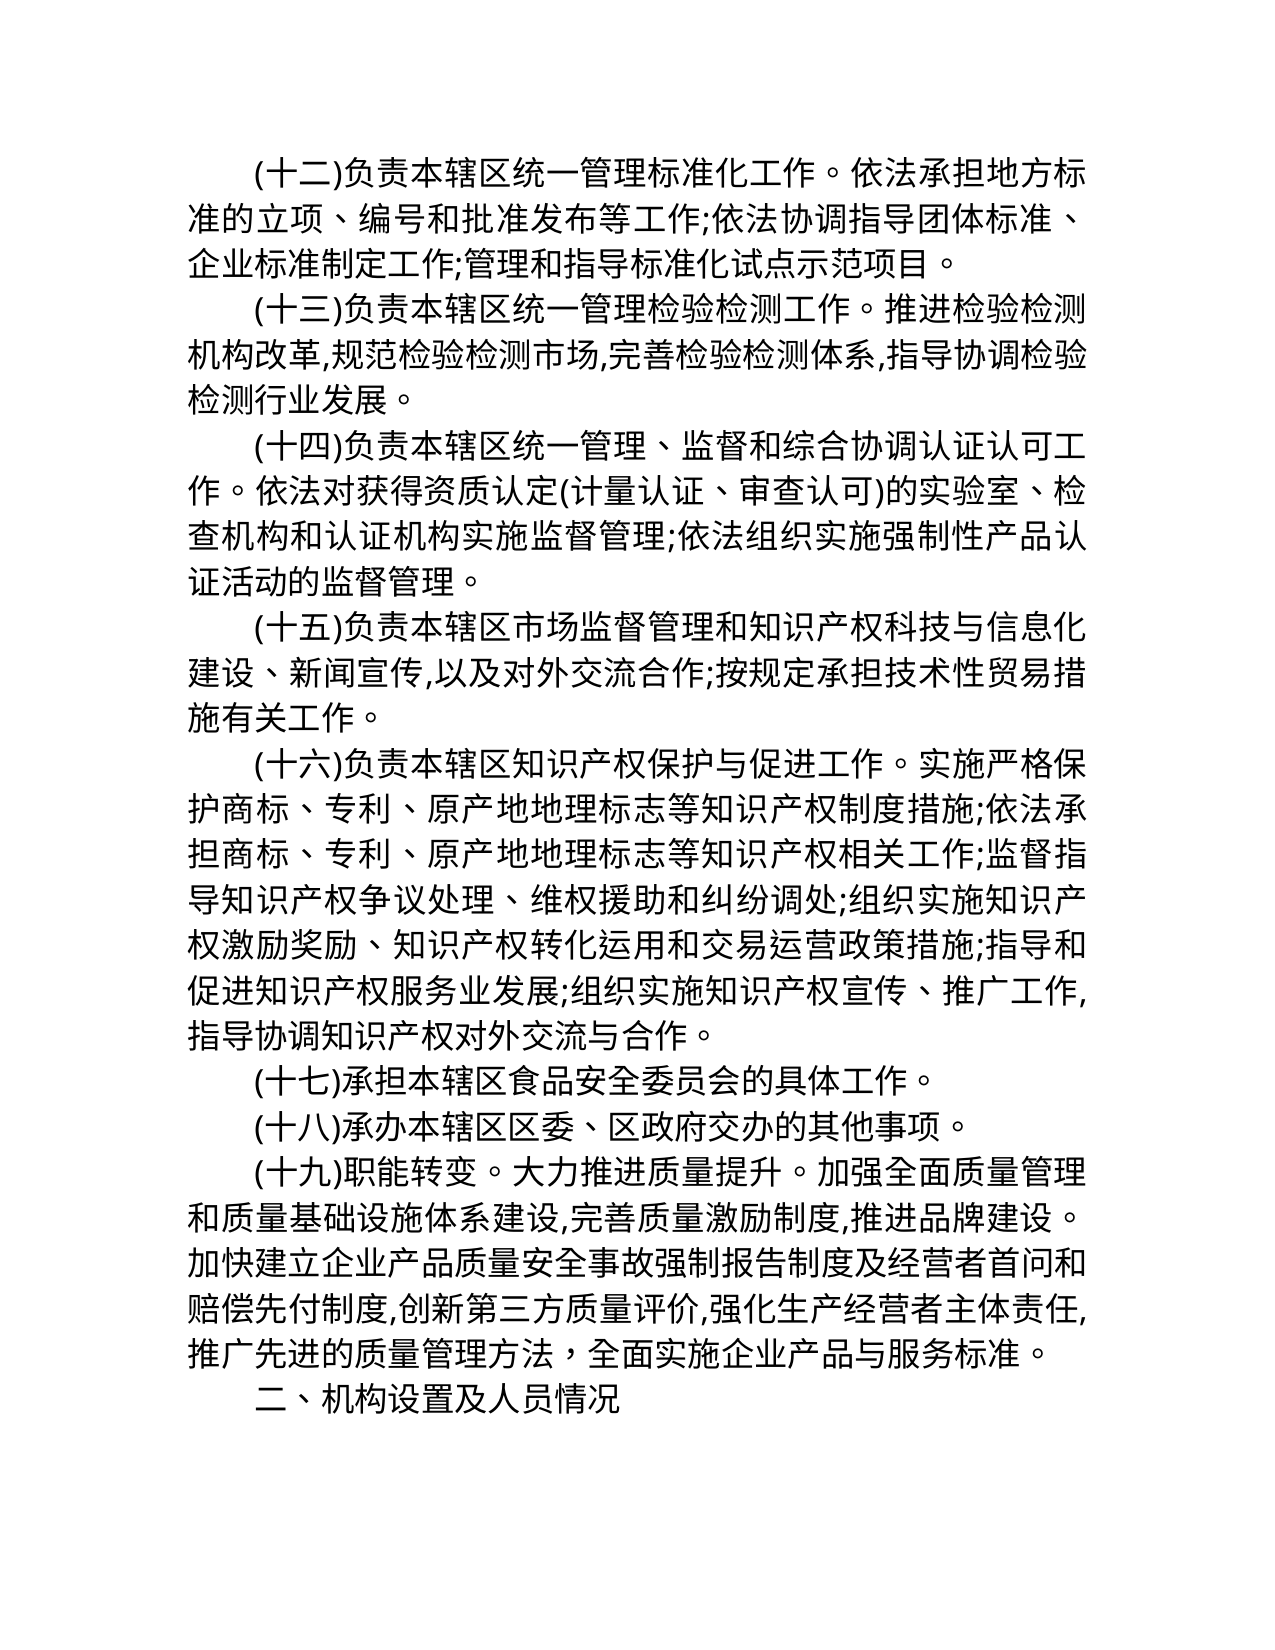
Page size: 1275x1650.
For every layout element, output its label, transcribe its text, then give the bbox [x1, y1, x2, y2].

text (十七)承担本辖区食品安全委员会的具体工作。 [187, 1058, 1087, 1104]
text (十二)负责本辖区统一管理标准化工作。依法承担地方标准的立项、编号和批准发布等工作;依法协调指导团体标准、企业标准制定工作;管理和指导标准化试点示范项目。 [187, 150, 1087, 286]
text (十九)职能转变。大力推进质量提升。加强全面质量管理和质量基础设施体系建设,完善质量激励制度,推进品牌建设。加快建立企业产品质量安全事故强制报告制度及经营者首问和赔偿先付制度,创新第三方质量评价,强化生产经营者主体责任,推广先进的质量管理方法，全面实施企业产品与服务标准。 [187, 1149, 1087, 1376]
text (十四)负责本辖区统一管理、监督和综合协调认证认可工作。依法对获得资质认定(计量认证、审查认可)的实验室、检查机构和认证机构实施监督管理;依法组织实施强制性产品认证活动的监督管理。 [187, 422, 1087, 604]
text 二、机构设置及人员情况 [187, 1376, 1087, 1422]
text (十三)负责本辖区统一管理检验检测工作。推进检验检测机构改革,规范检验检测市场,完善检验检测体系,指导协调检验检测行业发展。 [187, 286, 1087, 422]
text (十八)承办本辖区区委、区政府交办的其他事项。 [187, 1104, 1087, 1149]
text (十六)负责本辖区知识产权保护与促进工作。实施严格保护商标、专利、原产地地理标志等知识产权制度措施;依法承担商标、专利、原产地地理标志等知识产权相关工作;监督指导知识产权争议处理、维权援助和纠纷调处;组织实施知识产权激励奖励、知识产权转化运用和交易运营政策措施;指导和促进知识产权服务业发展;组织实施知识产权宣传、推广工作,指导协调知识产权对外交流与合作。 [187, 740, 1087, 1058]
text (十五)负责本辖区市场监督管理和知识产权科技与信息化建设、新闻宣传,以及对外交流合作;按规定承担技术性贸易措施有关工作。 [187, 604, 1087, 740]
